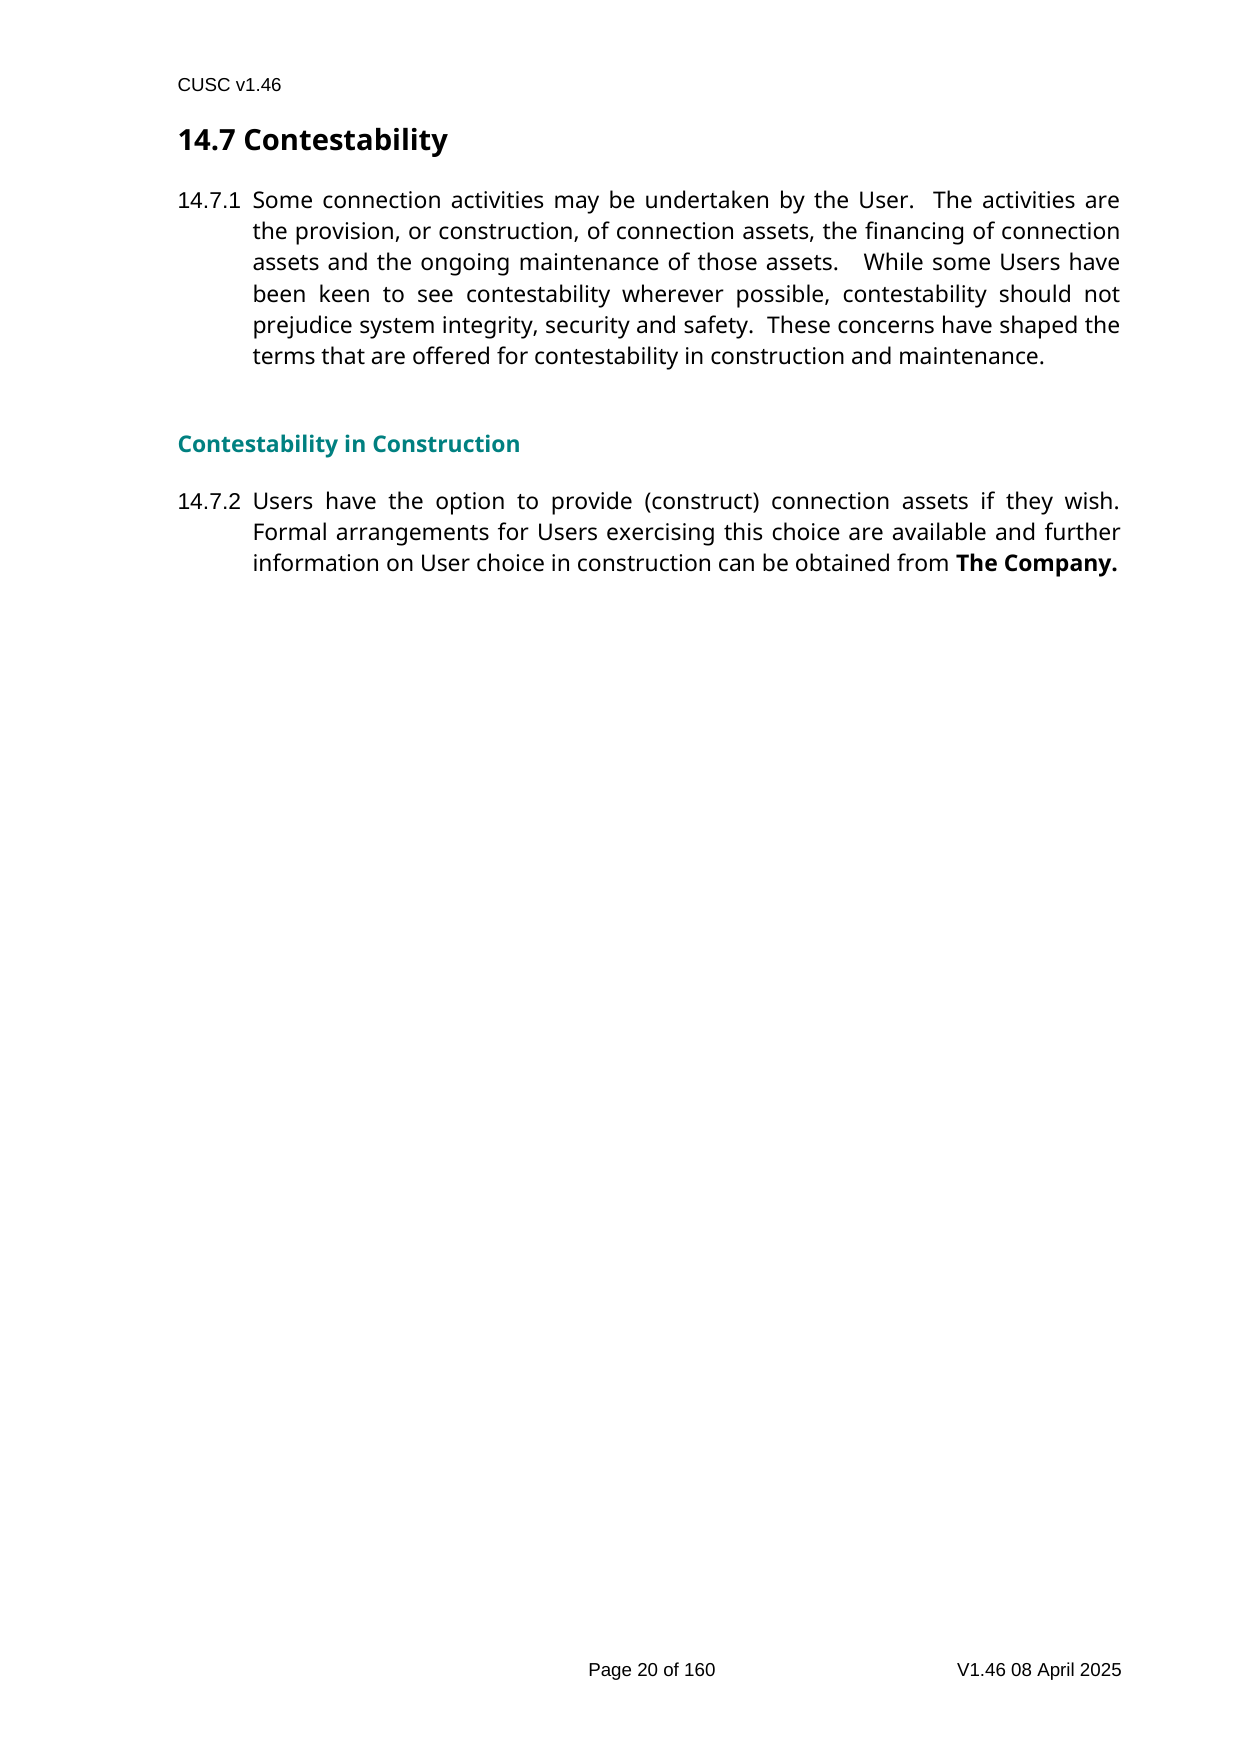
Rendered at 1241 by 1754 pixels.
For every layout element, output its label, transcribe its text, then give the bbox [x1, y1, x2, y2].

list Some connection activities may be undertaken by the User. The activities are the provision, or construction, of connection assets, the financing of connection assets and the ongoing maintenance of those assets. While some Users have been keen to see contestability wherever possible, contestability should not prejudice system integrity, security and safety. These concerns have shaped the terms that are offered for contestability in construction and maintenance. [177, 184, 1121, 371]
subtitle 14.7 Contestability [177, 119, 1121, 158]
subtitle Contestability in Construction [177, 428, 1121, 459]
list Users have the option to provide (construct) connection assets if they wish. Formal arrangements for Users exercising this choice are available and further information on User choice in construction can be obtained from The Company. [177, 485, 1121, 578]
